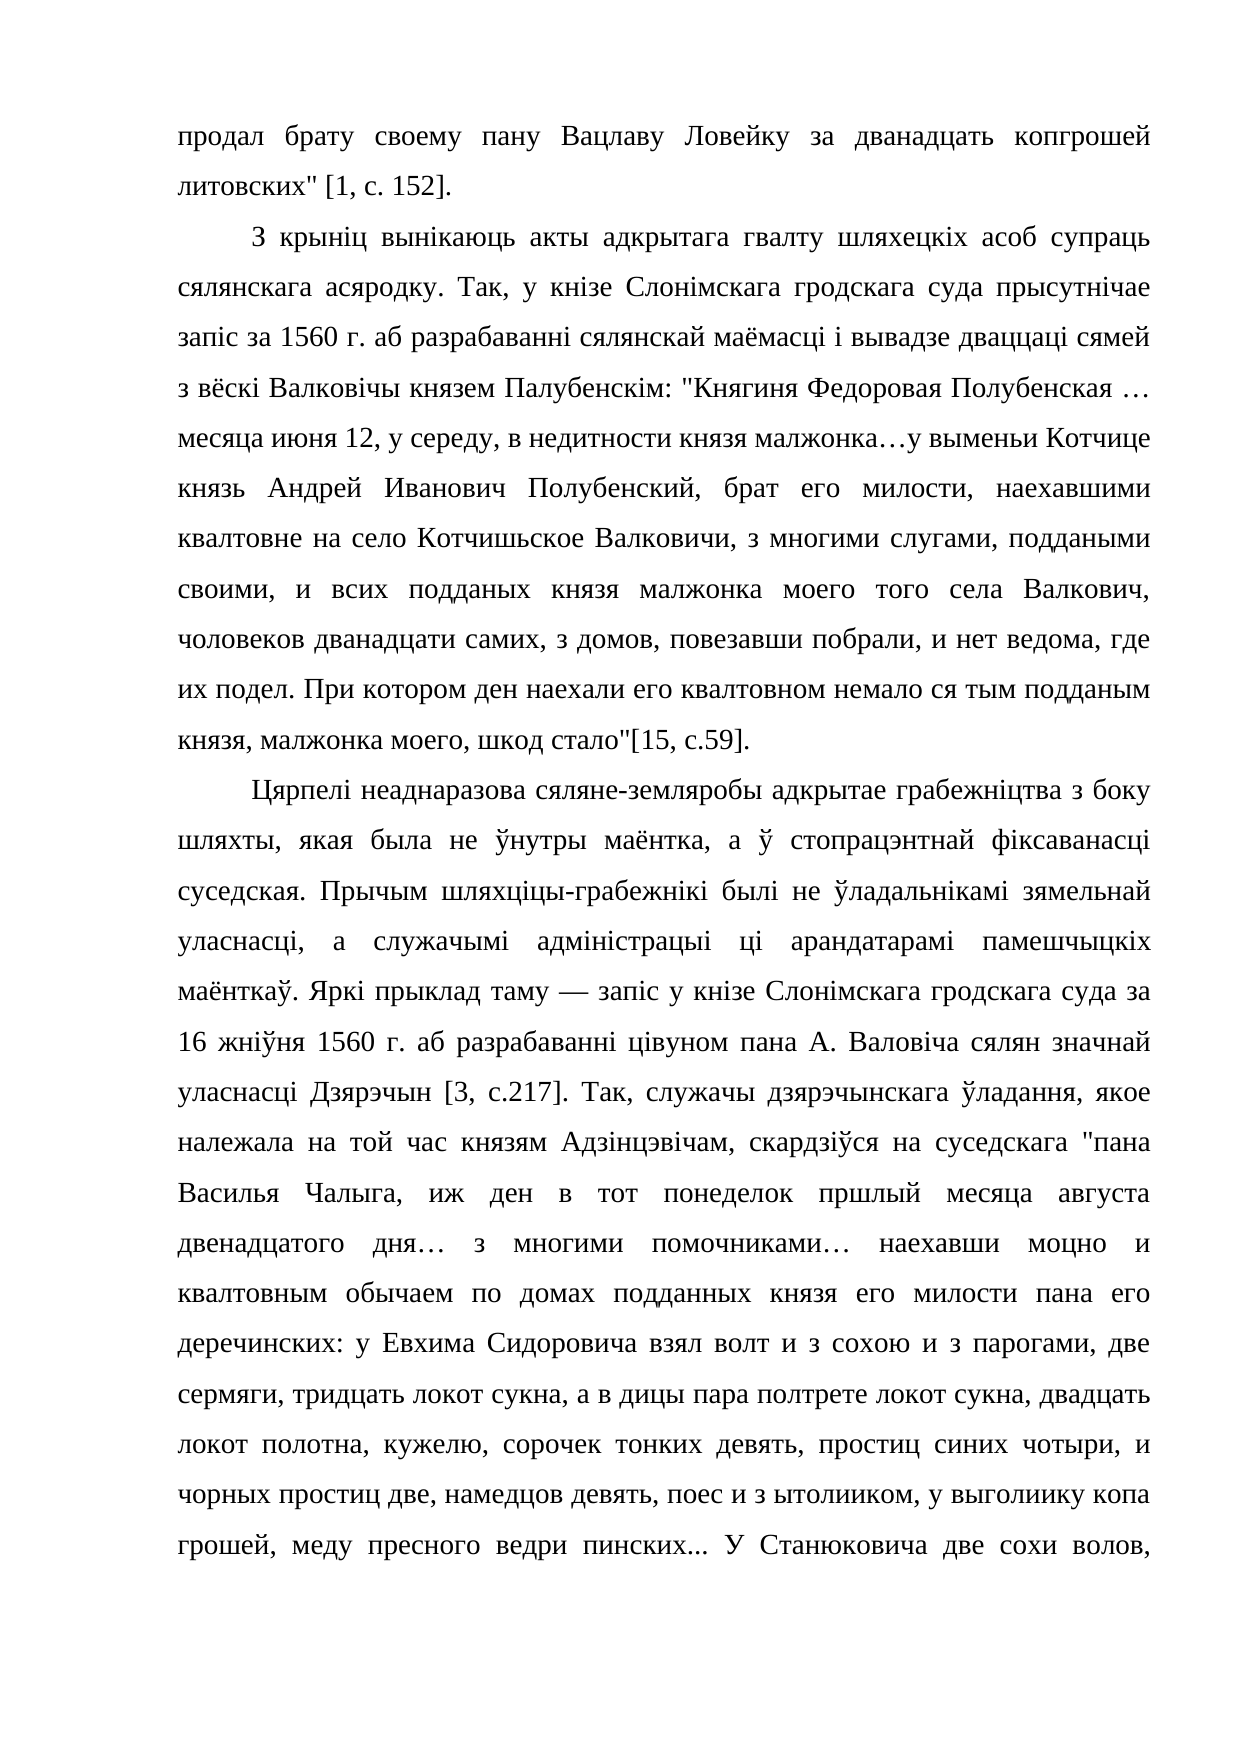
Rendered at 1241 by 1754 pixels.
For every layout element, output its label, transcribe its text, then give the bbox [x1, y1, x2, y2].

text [177, 118, 1152, 202]
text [177, 772, 1152, 1560]
text З крыніц вынікаюць акты адкрытага гвалту шляхецкіх асоб супраць сялянскага асяродку. Так, у кнізе Слонімскага гродскага суда прысутнічае запіс за 1560 г. аб разрабаванні сялянскай маёмасці і вывадзе дваццаці сямей з вёскі Валковічы князем Палубенскім: "Княгиня Федоровая Полубенская … месяца июня 12, у середу, в недитности князя малжонка…у выменьи Котчице князь Андрей Иванович Полубенский, брат его милости, наехавшими квалтовне на село Котчишьское Валковичи, з многими слугами, поддаными своими, и всих подданых князя малжонка моего того села Валкович, чоловеков дванадцати самих, з домов, повезавши побрали, и нет ведома, где их подел. При котором ден наехали его квалтовном немало ся тым подданым князя, малжонка моего, шкод стало"[15, c.59]. [177, 219, 1152, 755]
